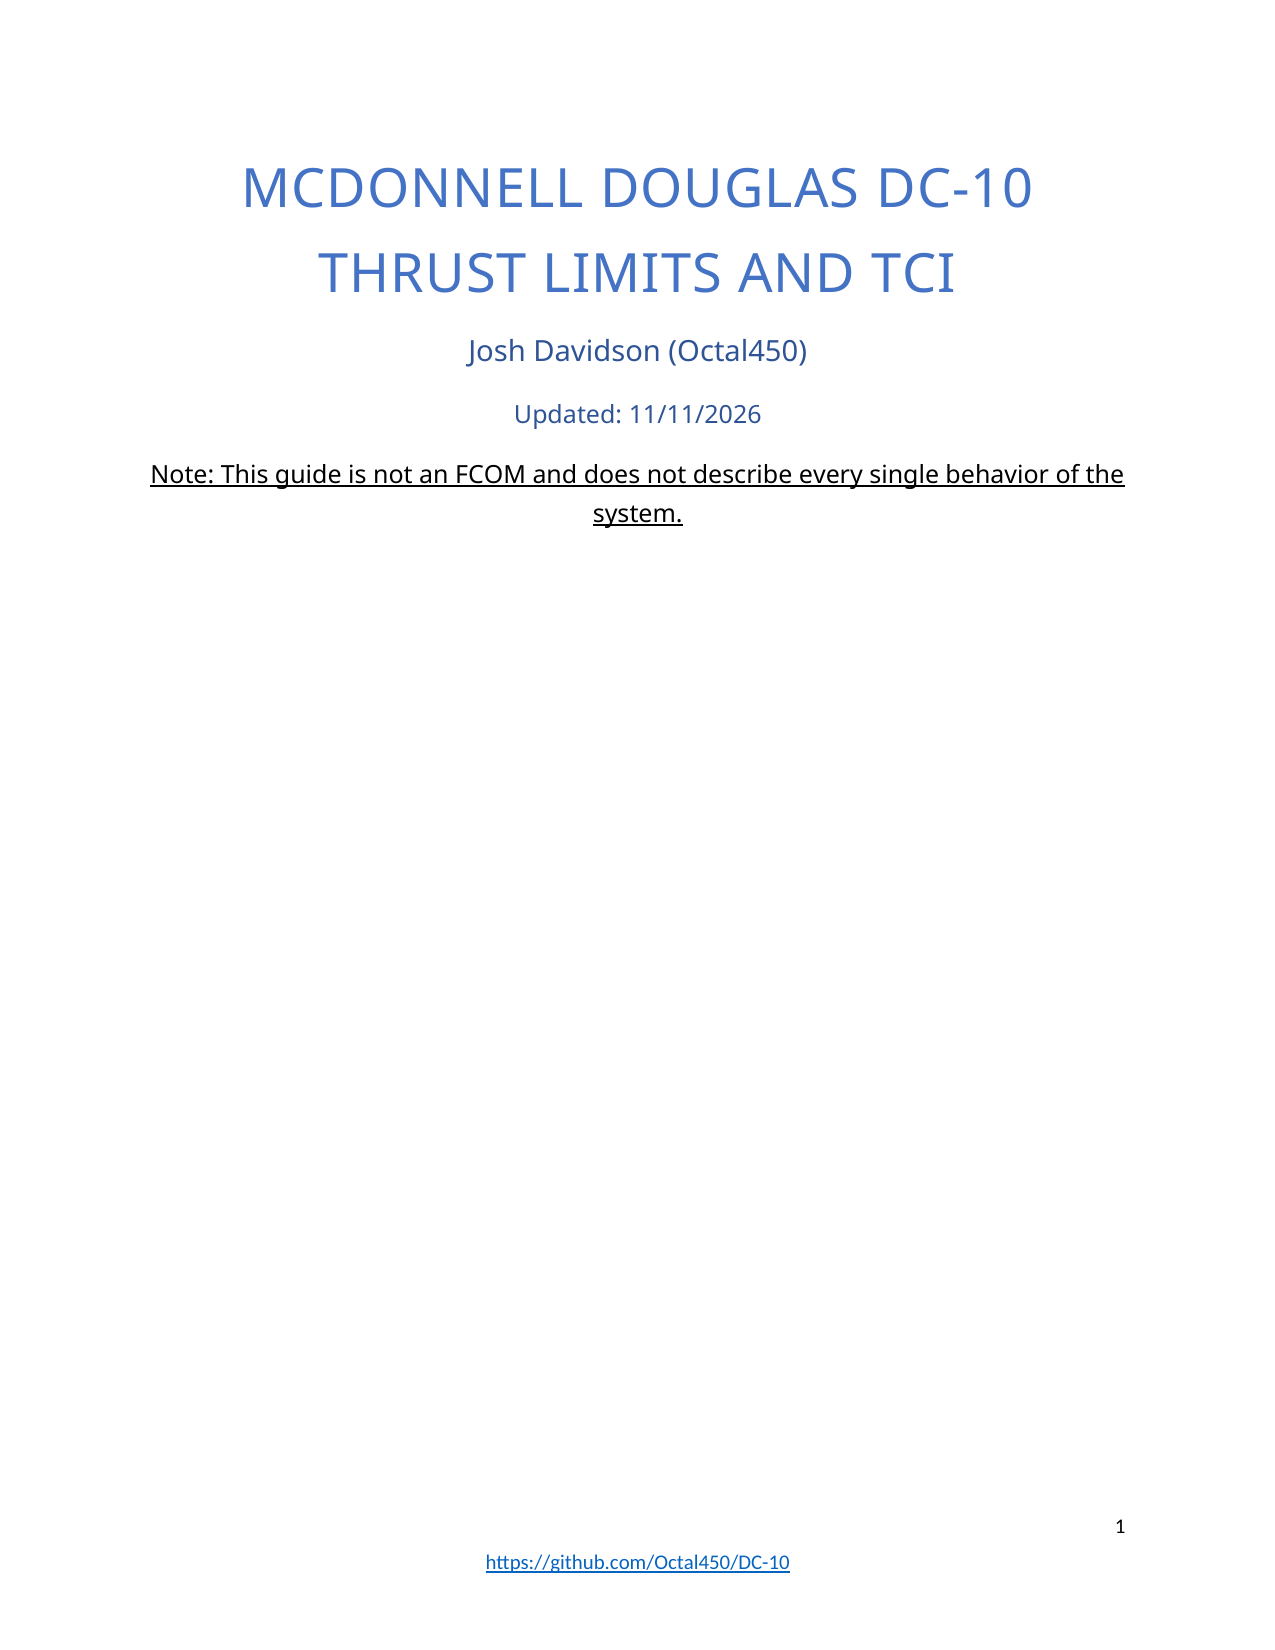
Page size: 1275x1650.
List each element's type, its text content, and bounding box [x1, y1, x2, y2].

title Thrust Limits and TCI [150, 235, 1125, 308]
text Note: This guide is not an FCOM and does not describe every single behavior of the system. [150, 456, 1125, 485]
title McDonnell Douglas DC-10 [150, 150, 1125, 224]
text Updated: 3/25/2025 [150, 396, 1125, 431]
text Josh Davidson (Octal450) [150, 330, 1125, 370]
text Note: This guide is not an FCOM and does not describe every single behavior of the system. [150, 487, 1125, 530]
